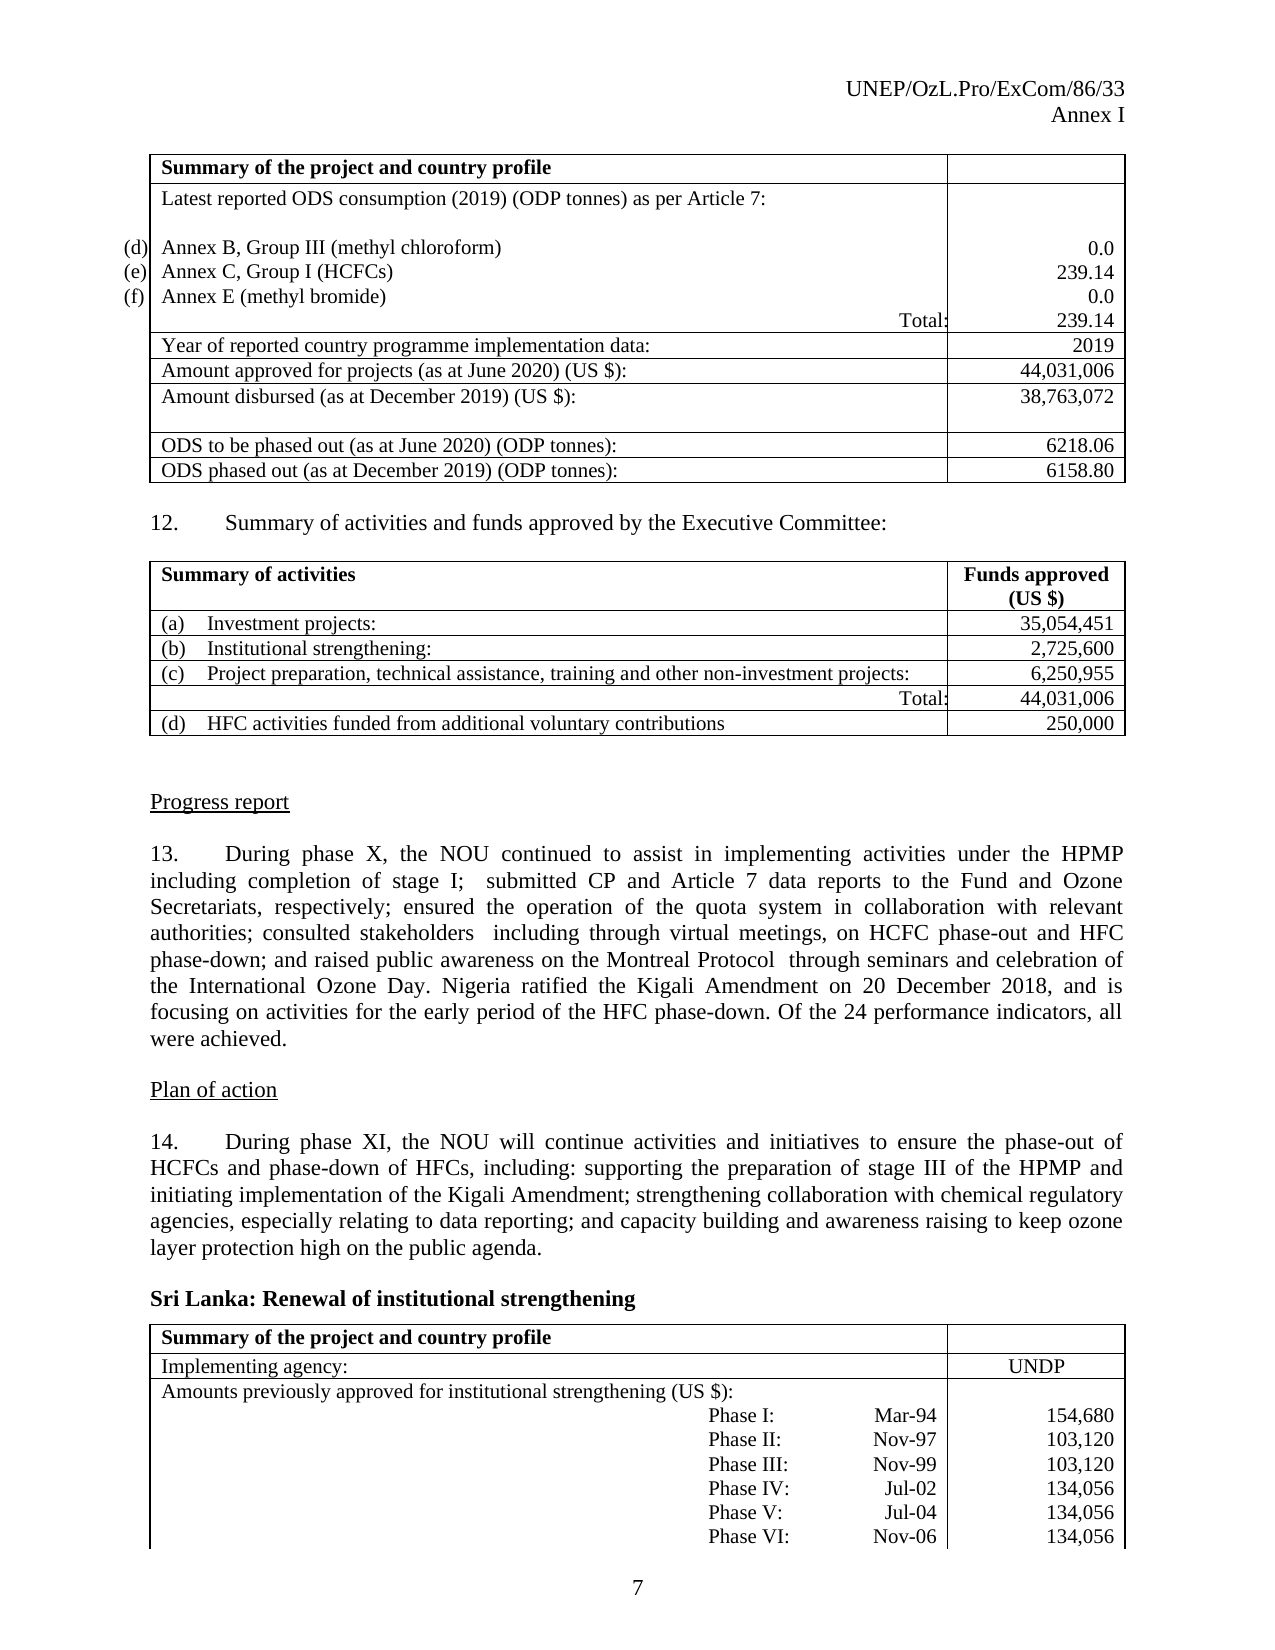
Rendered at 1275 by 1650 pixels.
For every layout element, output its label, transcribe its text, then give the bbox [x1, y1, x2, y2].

list Summary of activities and funds approved by the Executive Committee: [150, 509, 1125, 536]
table_cell Investment projects: [207, 611, 947, 635]
table_cell Year of reported country programme implementation data: [151, 333, 947, 357]
table_cell (c) [151, 661, 207, 685]
table_cell [948, 1379, 1124, 1403]
table_cell Phase I: [151, 1403, 814, 1427]
subtitle During phase XI, the NOU will continue activities and initiatives to ensure the phase-out of HCFCs and phase-down of HFCs, including: supporting the preparation of stage III of the HPMP and initiating implementation of the Kigali Amendment; strengthening collaboration with chemical regulatory agencies, especially relating to data reporting; and capacity building and awareness raising to keep ozone layer protection high on the public agenda. [150, 1128, 1125, 1260]
table_cell Amount approved for projects (as at June 2020) (US $): [151, 359, 947, 382]
table_header [948, 155, 1124, 183]
text Sri Lanka: Renewal of institutional strengthening [150, 1285, 1125, 1311]
table_cell Project preparation, technical assistance, training and other non-investment projects: [207, 661, 947, 685]
table_header Funds approved (US $) [948, 562, 1124, 610]
table_cell Nov-97 [815, 1427, 947, 1451]
table_header Summary of the project and country profile [151, 1325, 947, 1353]
table_cell 44,031,006 [948, 686, 1124, 710]
table_cell Mar-94 [815, 1403, 947, 1427]
table_header Summary of the project and country profile [151, 155, 947, 183]
table_cell 0.0 [948, 235, 1124, 259]
table_cell Phase IV: [151, 1476, 814, 1500]
table_cell UNDP [948, 1354, 1124, 1378]
table_cell Institutional strengthening: [207, 636, 947, 660]
table_cell Jul-04 [815, 1500, 947, 1524]
table_cell Latest reported ODS consumption (2019) (ODP tonnes) as per Article 7: [151, 184, 947, 235]
table_cell Phase V: [151, 1500, 814, 1524]
table_cell 250,000 [948, 711, 1124, 735]
table_cell ODS phased out (as at December 2019) (ODP tonnes): [151, 458, 947, 482]
table_cell Implementing agency: [151, 1354, 947, 1378]
table_header Summary of activities [151, 562, 947, 610]
table_cell ODS to be phased out (as at June 2020) (ODP tonnes): [151, 433, 947, 457]
table_cell Phase VI: [151, 1524, 814, 1548]
table_cell Jul-02 [815, 1476, 947, 1500]
table_cell (b) [151, 636, 207, 660]
table_cell Total: [151, 308, 947, 332]
table_cell 6158.80 [948, 458, 1124, 482]
table_cell 38,763,072 [948, 384, 1124, 432]
table_cell 103,120 [948, 1451, 1124, 1476]
table_cell 0.0 [948, 284, 1124, 308]
table_cell 6,250,955 [948, 661, 1124, 685]
table_cell 2,725,600 [948, 636, 1124, 660]
table_cell 239.14 [948, 308, 1124, 332]
table_cell 134,056 [948, 1500, 1124, 1524]
table_cell Nov-99 [815, 1451, 947, 1476]
text Progress report [150, 788, 1125, 815]
table_cell Phase II: [151, 1427, 814, 1451]
table_cell [948, 184, 1124, 235]
table_cell Total: [151, 686, 947, 710]
table_cell 44,031,006 [948, 359, 1124, 382]
table_cell (e) Annex C, Group I (HCFCs) [151, 260, 947, 284]
table_cell (a) [151, 611, 207, 635]
table_cell Nov-06 [815, 1524, 947, 1548]
table_cell (d) [151, 711, 207, 735]
table_cell 134,056 [948, 1524, 1124, 1548]
table_cell 2019 [948, 333, 1124, 357]
table_cell 35,054,451 [948, 611, 1124, 635]
table_header [948, 1325, 1124, 1353]
table_cell HFC activities funded from additional voluntary contributions [207, 711, 947, 735]
table_cell Phase III: [151, 1451, 814, 1476]
table_cell Amounts previously approved for institutional strengthening (US $): [151, 1379, 947, 1403]
subtitle During phase X, the NOU continued to assist in implementing activities under the HPMP including completion of stage I; submitted CP and Article 7 data reports to the Fund and Ozone Secretariats, respectively; ensured the operation of the quota system in collaboration with relevant authorities; consulted stakeholders including through virtual meetings, on HCFC phase-out and HFC phase-down; and raised public awareness on the Montreal Protocol through seminars and celebration of the International Ozone Day. Nigeria ratified the Kigali Amendment on 20 December 2018, and is focusing on activities for the early period of the HFC phase-down. Of the 24 performance indicators, all were achieved. [150, 840, 1125, 1051]
table_cell 154,680 [948, 1403, 1124, 1427]
text Plan of action [150, 1076, 1125, 1102]
table_cell Amount disbursed (as at December 2019) (US $): [151, 384, 947, 432]
table_cell (f) Annex E (methyl bromide) [151, 284, 947, 308]
table_cell 134,056 [948, 1476, 1124, 1500]
table_cell 103,120 [948, 1427, 1124, 1451]
table_cell (d) Annex B, Group III (methyl chloroform) [151, 235, 947, 259]
table_cell 6218.06 [948, 433, 1124, 457]
table_cell 239.14 [948, 260, 1124, 284]
